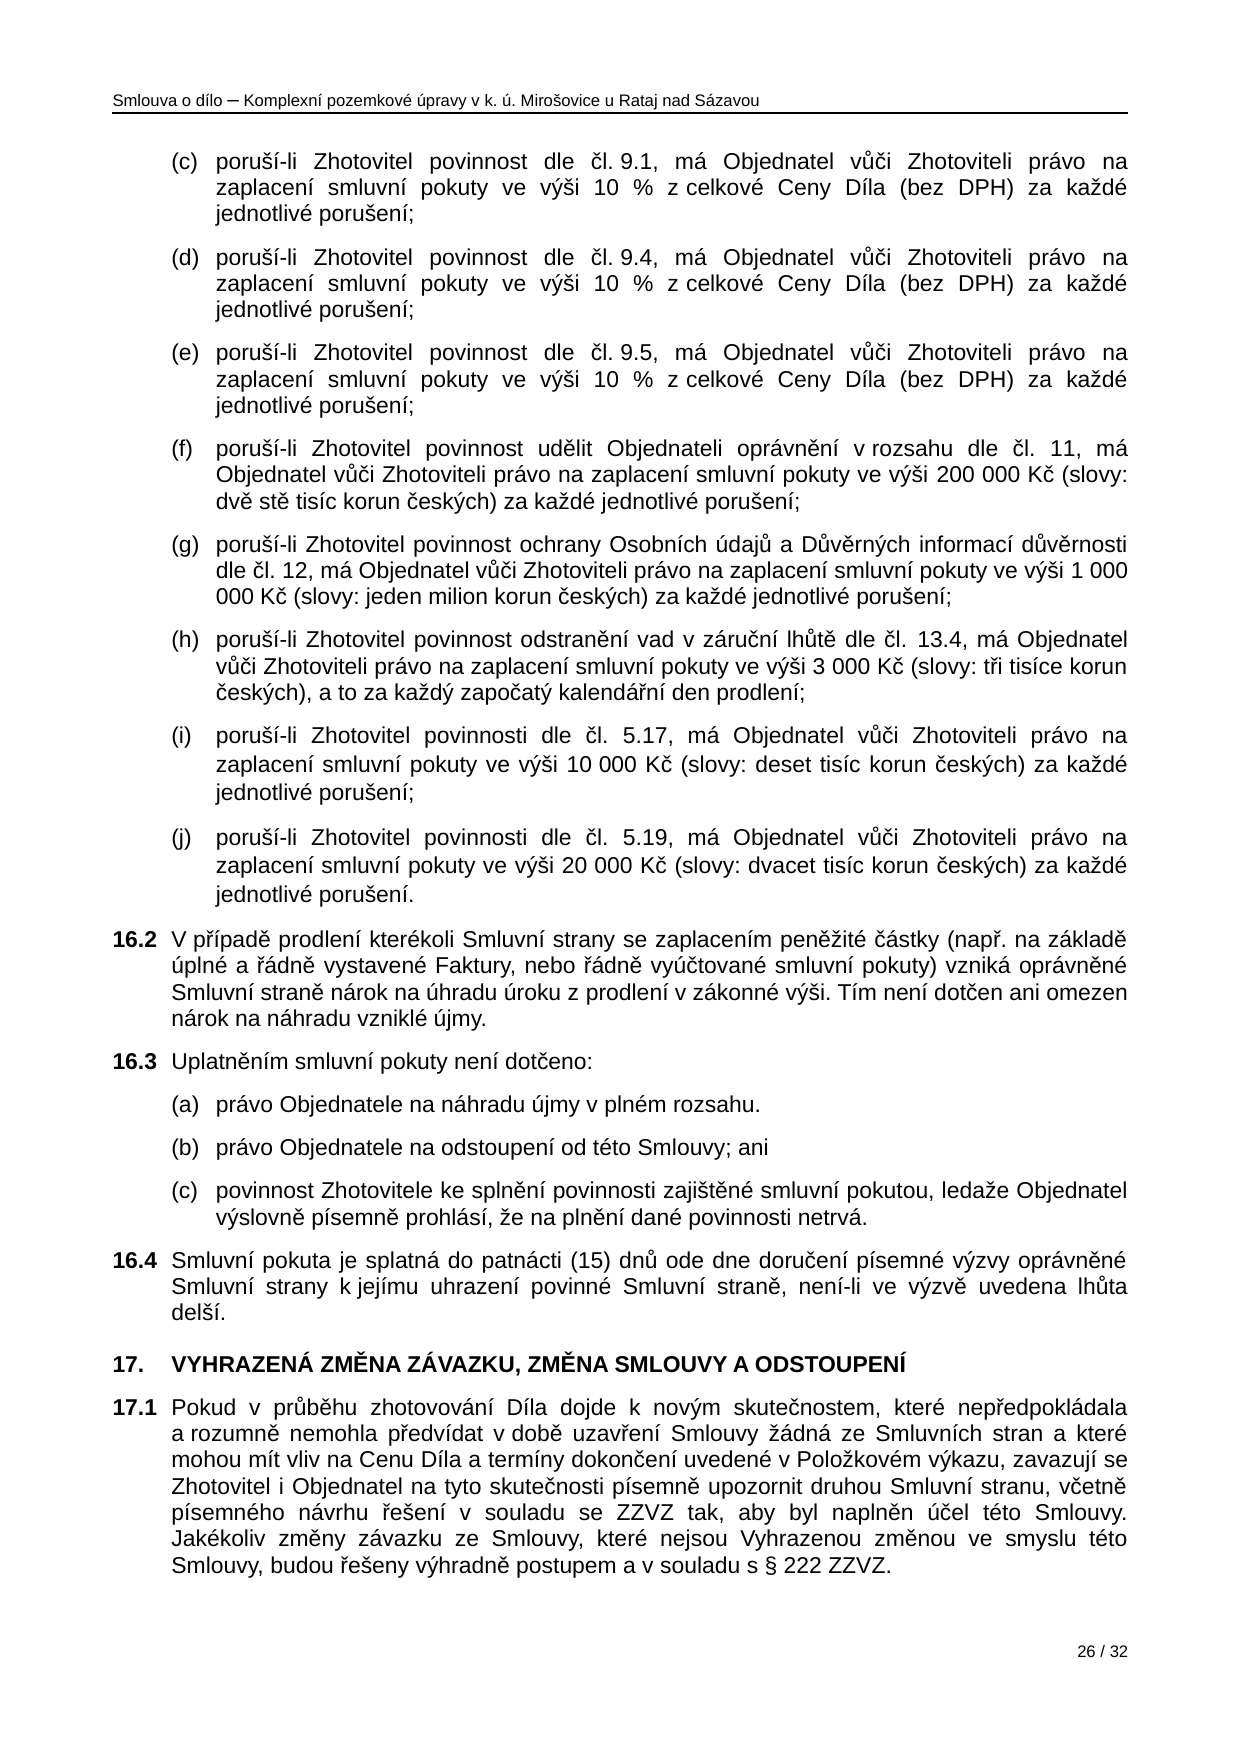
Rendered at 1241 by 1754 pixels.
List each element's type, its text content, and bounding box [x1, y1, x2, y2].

text poruší-li Zhotovitel povinnost ochrany Osobních údajů a Důvěrných informací důvěrnosti dle čl. 12, má Objednatel vůči Zhotoviteli právo na zaplacení smluvní pokuty ve výši 1 000 000 Kč (slovy: jeden milion korun českých) za každé jednotlivé porušení; [171, 531, 1128, 610]
text Smluvní pokuta je splatná do patnácti (15) dnů ode dne doručení písemné výzvy oprávněné Smluvní strany k jejímu uhrazení povinné Smluvní straně, není-li ve výzvě uvedena lhůta delší. [112, 1247, 1128, 1326]
list právo Objednatele na náhradu újmy v plném rozsahu. [171, 1091, 1128, 1117]
text Uplatněním smluvní pokuty není dotčeno: [112, 1048, 1128, 1074]
text Pokud v průběhu zhotovování Díla dojde k novým skutečnostem, které nepředpokládala a rozumně nemohla předvídat v době uzavření Smlouvy žádná ze Smluvních stran a které mohou mít vliv na Cenu Díla a termíny dokončení uvedené v Položkovém výkazu, zavazují se Zhotovitel i Objednatel na tyto skutečnosti písemně upozornit druhou Smluvní stranu, včetně písemného návrhu řešení v souladu se ZZVZ tak, aby byl naplněn účel této Smlouvy. Jakékoliv změny závazku ze Smlouvy, které nejsou Vyhrazenou změnou ve smyslu této Smlouvy, budou řešeny výhradně postupem a v souladu s § 222 ZZVZ. [112, 1394, 1128, 1578]
text poruší-li Zhotovitel povinnost odstranění vad v záruční lhůtě dle čl. 13.4, má Objednatel vůči Zhotoviteli právo na zaplacení smluvní pokuty ve výši 3 000 Kč (slovy: tři tisíce korun českých), a to za každý započatý kalendářní den prodlení; [171, 626, 1128, 705]
list povinnost Zhotovitele ke splnění povinnosti zajištěné smluvní pokutou, ledaže Objednatel výslovně písemně prohlásí, že na plnění dané povinnosti netrvá. [171, 1177, 1128, 1230]
text V případě prodlení kterékoli Smluvní strany se zaplacením peněžité částky (např. na základě úplné a řádně vystavené Faktury, nebo řádně vyúčtované smluvní pokuty) vzniká oprávněné Smluvní straně nárok na úhradu úroku z prodlení v zákonné výši. Tím není dotčen ani omezen nárok na náhradu vzniklé újmy. [112, 926, 1128, 1031]
list poruší-li Zhotovitel povinnost dle čl. 9.1, má Objednatel vůči Zhotoviteli právo na zaplacení smluvní pokuty ve výši 10 % z celkové Ceny Díla (bez DPH) za každé jednotlivé porušení; [171, 148, 1128, 227]
list poruší-li Zhotovitel povinnost dle čl. 9.4, má Objednatel vůči Zhotoviteli právo na zaplacení smluvní pokuty ve výši 10 % z celkové Ceny Díla (bez DPH) za každé jednotlivé porušení; [171, 243, 1128, 322]
text poruší-li Zhotovitel povinnost udělit Objednateli oprávnění v rozsahu dle čl. 11, má Objednatel vůči Zhotoviteli právo na zaplacení smluvní pokuty ve výši 200 000 Kč (slovy: dvě stě tisíc korun českých) za každé jednotlivé porušení; [171, 435, 1128, 514]
list poruší-li Zhotovitel povinnost dle čl. 9.5, má Objednatel vůči Zhotoviteli právo na zaplacení smluvní pokuty ve výši 10 % z celkové Ceny Díla (bez DPH) za každé jednotlivé porušení; [171, 339, 1128, 418]
text Vyhrazená změna závazku, změna smlouvy a odstoupení [112, 1351, 1128, 1377]
text poruší-li Zhotovitel povinnosti dle čl. 5.17, má Objednatel vůči Zhotoviteli právo na zaplacení smluvní pokuty ve výši 10 000 Kč (slovy: deset tisíc korun českých) za každé jednotlivé porušení; [171, 722, 1128, 805]
text poruší-li Zhotovitel povinnosti dle čl. 5.19, má Objednatel vůči Zhotoviteli právo na zaplacení smluvní pokuty ve výši 20 000 Kč (slovy: dvacet tisíc korun českých) za každé jednotlivé porušení. [171, 824, 1128, 907]
list právo Objednatele na odstoupení od této Smlouvy; ani [171, 1134, 1128, 1161]
